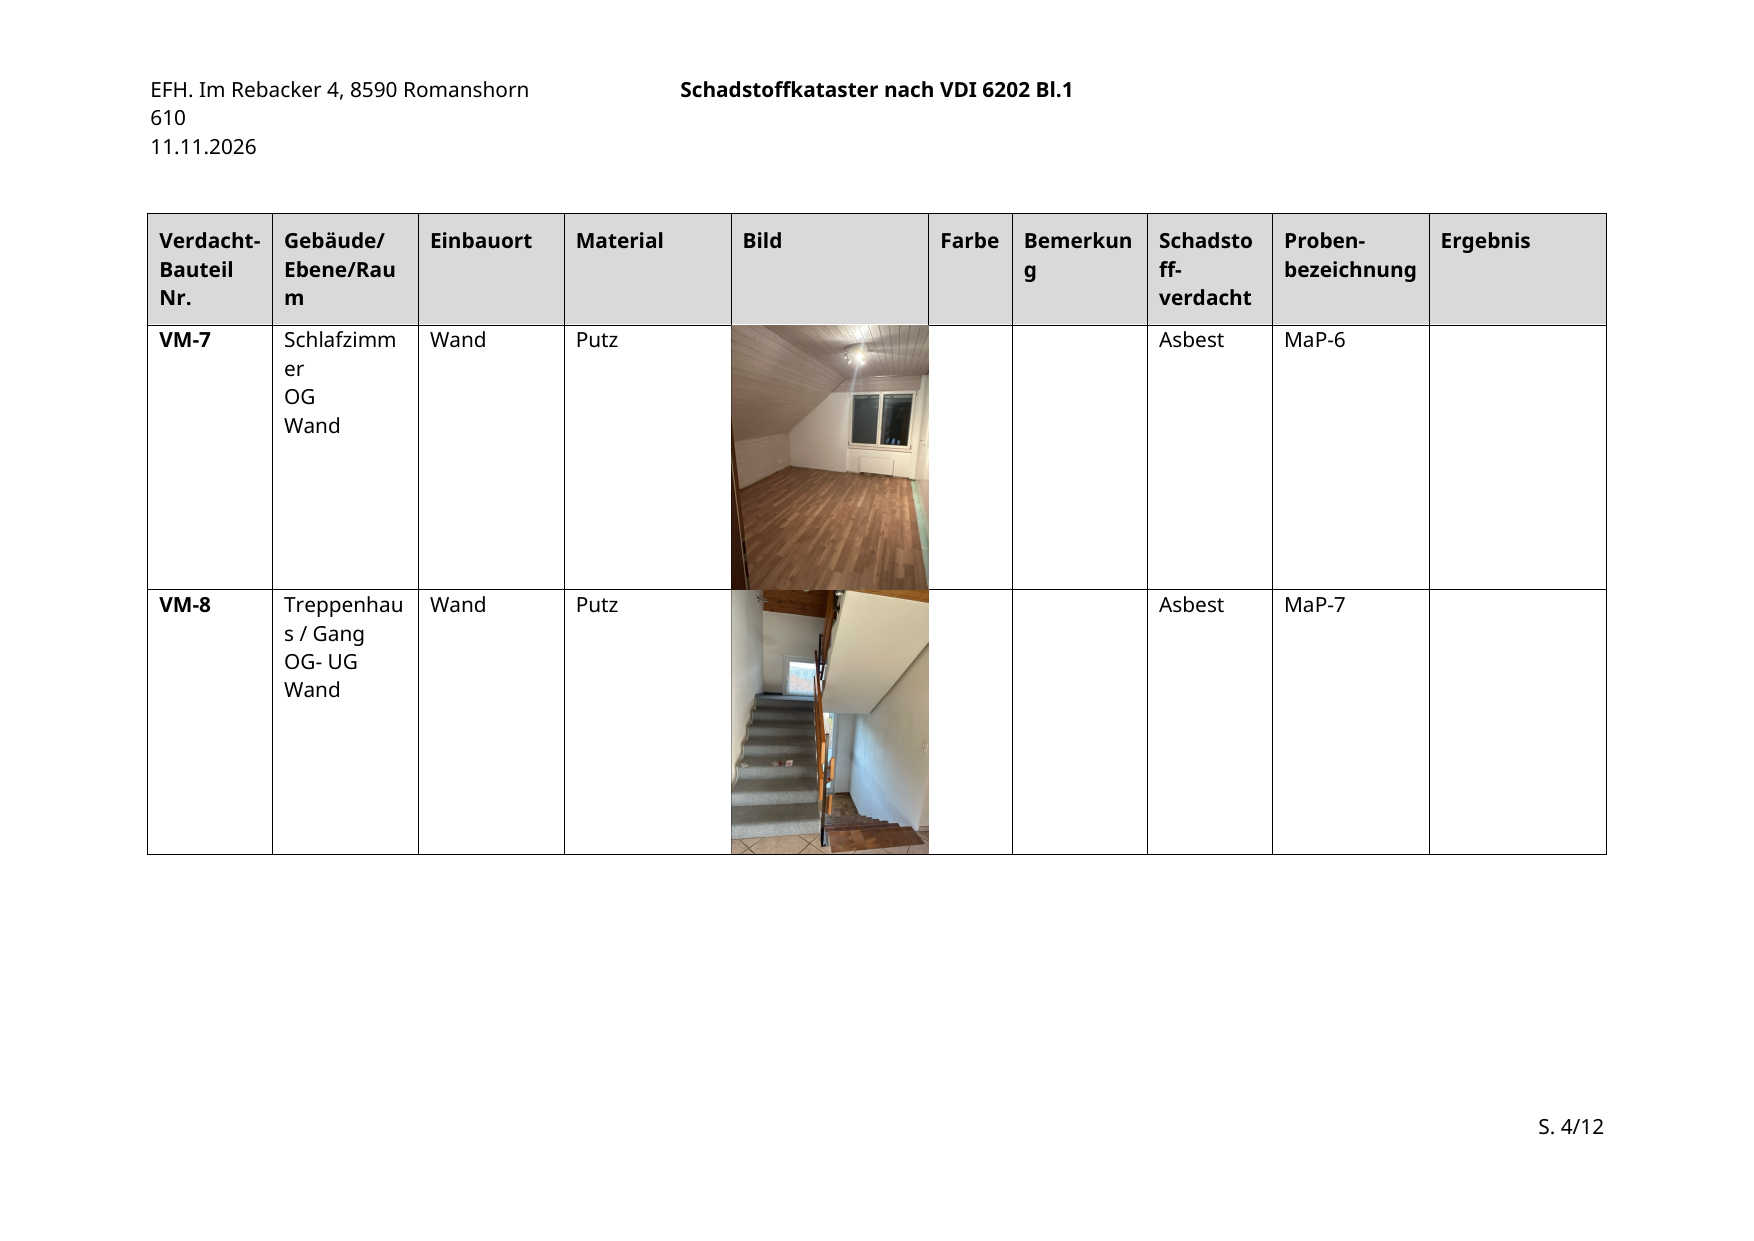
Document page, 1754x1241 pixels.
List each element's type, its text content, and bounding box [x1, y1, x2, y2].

table_cell [929, 590, 1012, 854]
table_cell MaP-6 [1273, 326, 1429, 589]
table_cell VM-8 [148, 590, 272, 854]
table_header Verdacht-Bauteil Nr. [148, 214, 272, 324]
table_header Ergebnis [1430, 214, 1606, 324]
table_cell Putz [565, 590, 731, 854]
table_header Bild [732, 214, 928, 324]
table_header Bemerkung [1013, 214, 1147, 324]
table_cell Wand [419, 326, 564, 589]
table_cell Asbest [1148, 326, 1272, 589]
table_cell MaP-7 [1273, 590, 1429, 854]
table_cell [1013, 326, 1147, 589]
table_header Proben-bezeichnung [1273, 214, 1429, 324]
table_cell Treppenhaus / Gang OG- UG Wand [273, 590, 418, 854]
table_cell Putz [565, 326, 731, 589]
table_header Einbauort [419, 214, 564, 324]
table_header Farbe [929, 214, 1012, 324]
table_header Material [565, 214, 731, 324]
table_cell [929, 326, 1012, 589]
table_header Schadstoff-verdacht [1148, 214, 1272, 324]
table_cell Wand [419, 590, 564, 854]
table_cell [1430, 326, 1606, 589]
picture [731, 325, 929, 854]
table_cell VM-7 [148, 326, 272, 589]
table_header Gebäude/ Ebene/Raum [273, 214, 418, 324]
table_cell [1430, 590, 1606, 854]
table_cell [1013, 590, 1147, 854]
table_cell Schlafzimmer OG Wand [273, 326, 418, 589]
table_cell Asbest [1148, 590, 1272, 854]
